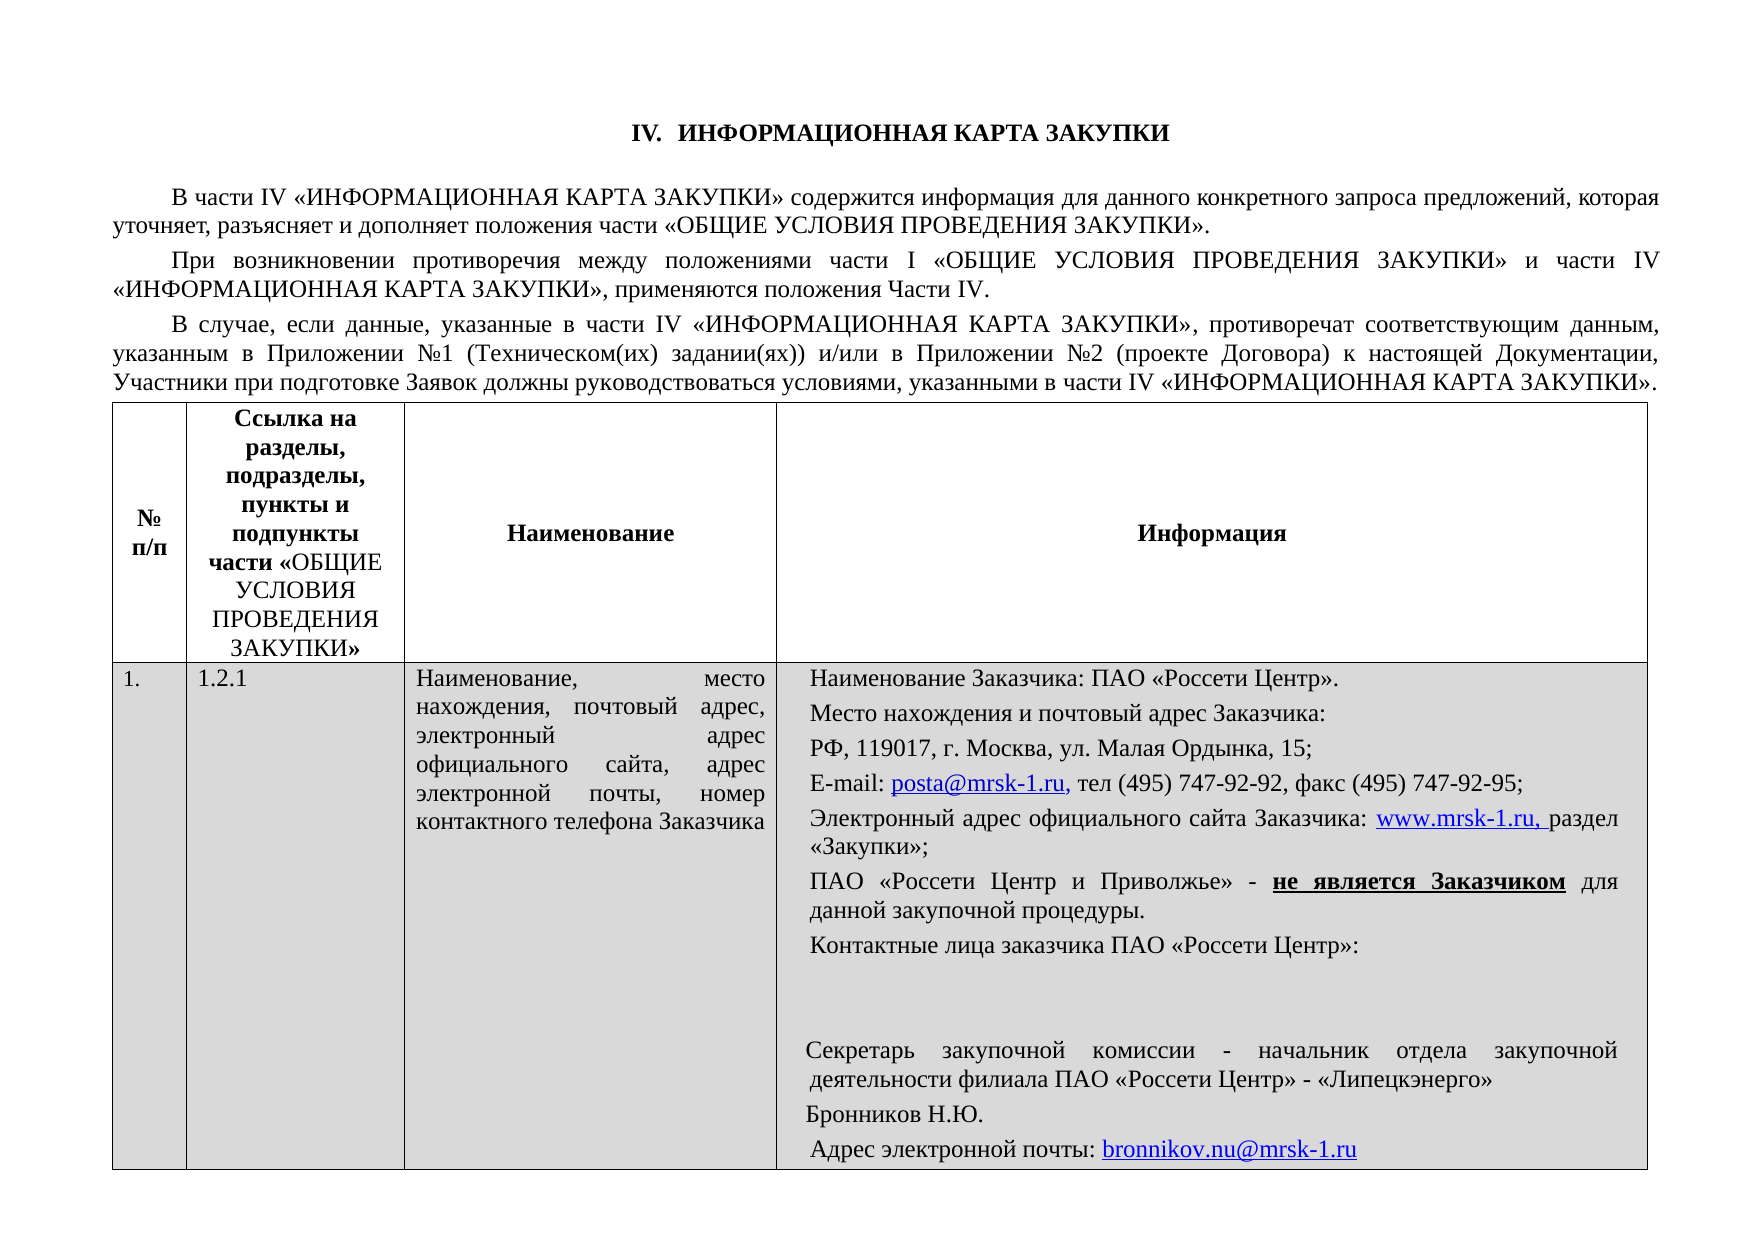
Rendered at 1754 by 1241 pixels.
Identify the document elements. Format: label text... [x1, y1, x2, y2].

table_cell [405, 663, 776, 1169]
table_header № п/п [113, 403, 186, 662]
text В случае, если данные, указанные в части IV «ИНФОРМАЦИОННАЯ КАРТА ЗАКУПКИ», противоречат соответствующим данным, указанным в Приложении №1 (Техническом(их) задании(ях)) и/или в Приложении №2 (проекте Договора) к настоящей Документации, Участники при подготовке Заявок должны руководствоваться условиями, указанными в части IV «ИНФОРМАЦИОННАЯ КАРТА ЗАКУПКИ». [112, 309, 1660, 396]
table_cell [113, 663, 186, 1169]
table_header Наименование [405, 403, 776, 662]
table_header Ссылка на разделы, подразделы, пункты и подпункты части «ОБЩИЕ УСЛОВИЯ ПРОВЕДЕНИЯ ЗАКУПКИ» [187, 403, 404, 662]
subtitle ИНФОРМАЦИОННАЯ КАРТА ЗАКУПКИ [112, 118, 1660, 147]
text В части IV «ИНФОРМАЦИОННАЯ КАРТА ЗАКУПКИ» содержится информация для данного конкретного запроса предложений, которая уточняет, разъясняет и дополняет положения части «ОБЩИЕ УСЛОВИЯ ПРОВЕДЕНИЯ ЗАКУПКИ». [112, 182, 1660, 239]
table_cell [777, 663, 1647, 1169]
table_header Информация [777, 403, 1647, 662]
text При возникновении противоречия между положениями части I «ОБЩИЕ УСЛОВИЯ ПРОВЕДЕНИЯ ЗАКУПКИ» и части IV «ИНФОРМАЦИОННАЯ КАРТА ЗАКУПКИ», применяются положения Части IV. [112, 246, 1660, 303]
table_cell 1.2.1 [187, 663, 404, 1169]
